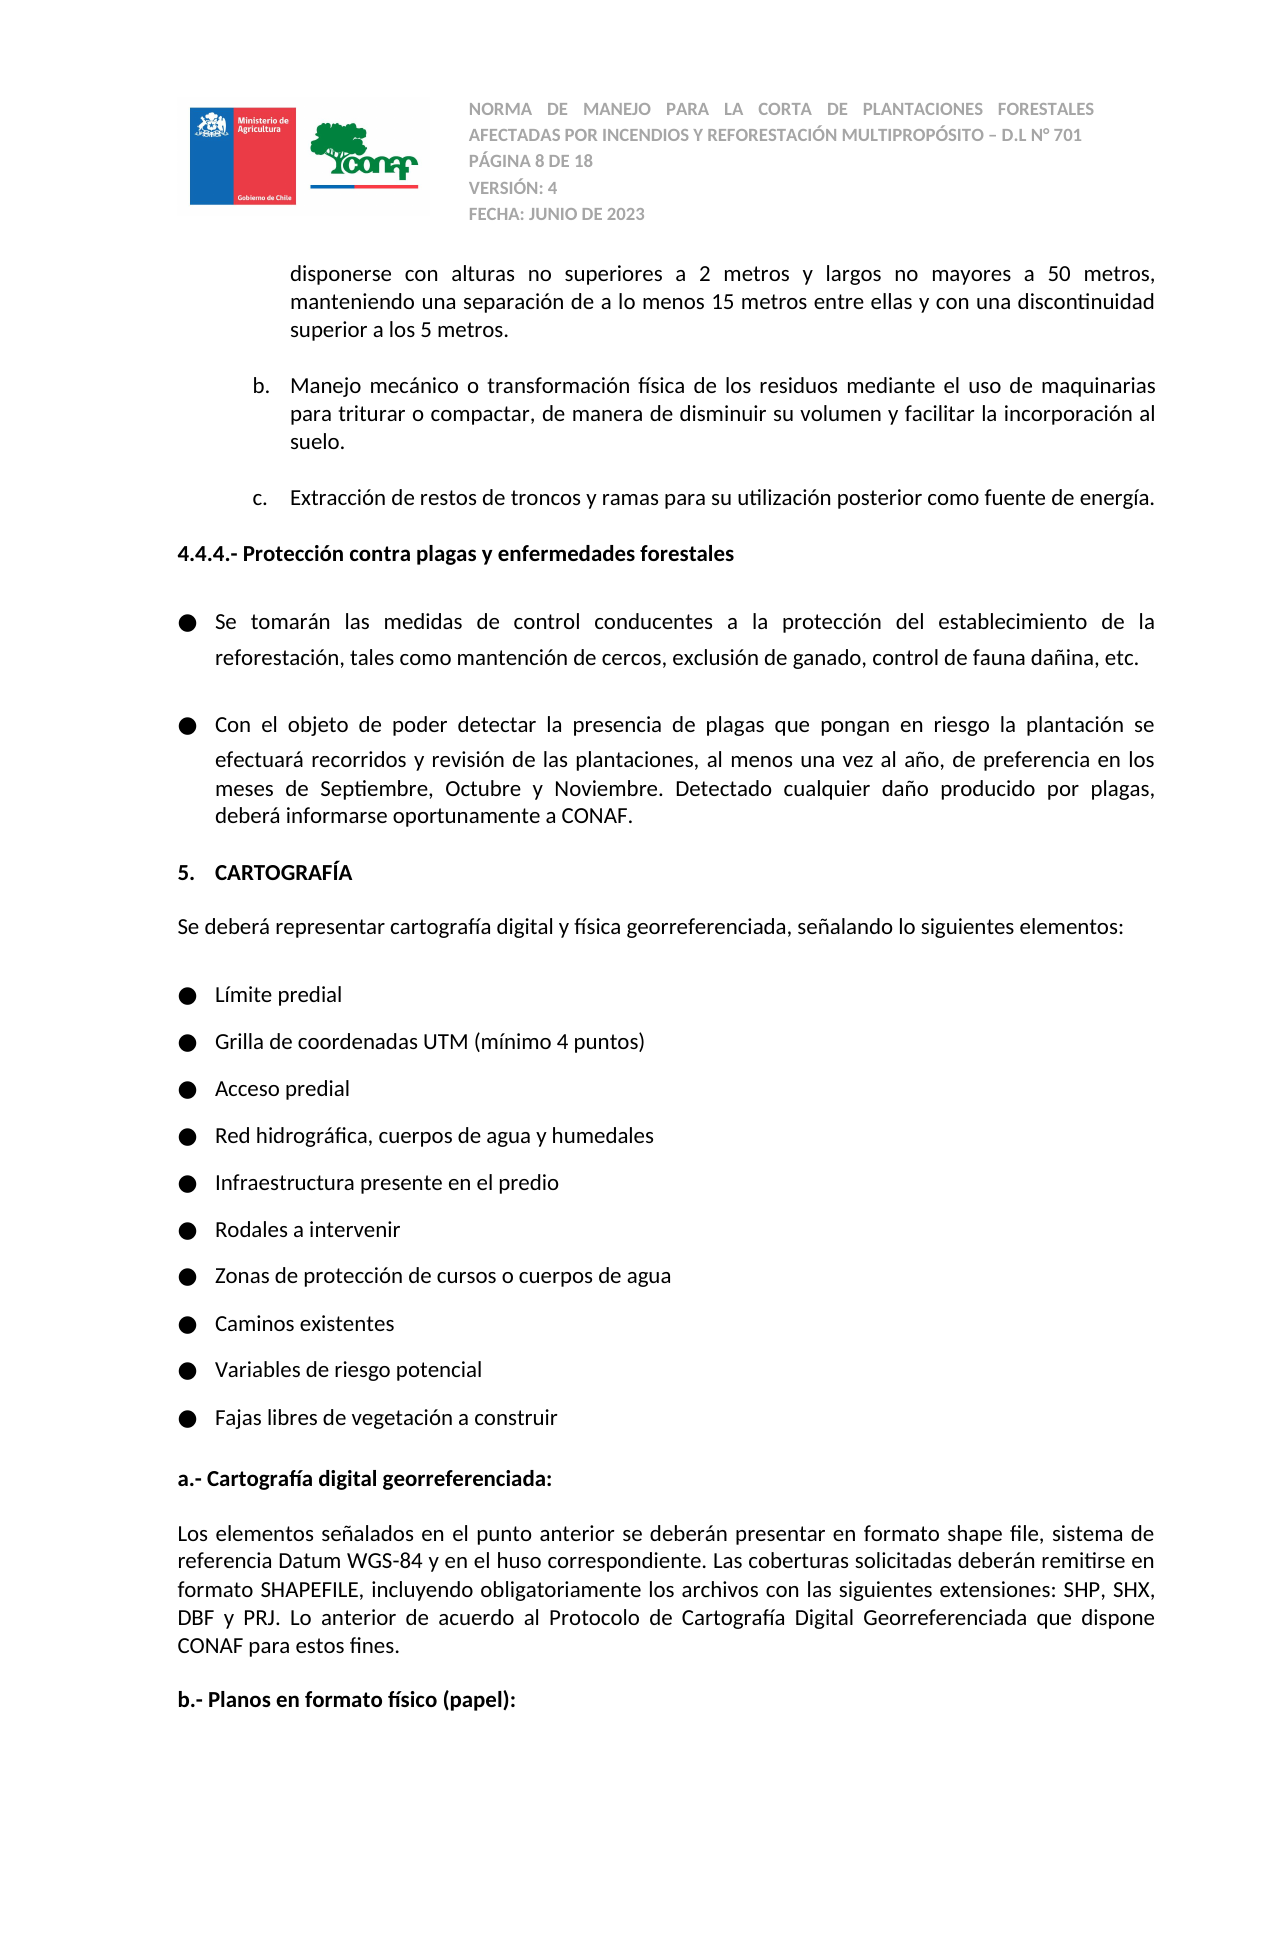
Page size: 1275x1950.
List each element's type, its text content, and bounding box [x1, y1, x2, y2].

picture [177, 97, 431, 216]
list Infraestructura presente en el predio [177, 1156, 1157, 1203]
subtitle CARTOGRAFÍA [177, 858, 1157, 886]
list Caminos existentes [177, 1297, 1157, 1344]
list Zonas de protección de cursos o cuerpos de agua [177, 1250, 1157, 1297]
list Acceso predial [177, 1062, 1157, 1109]
list Se tomarán las medidas de control conducentes a la protección del establecimiento de la reforestación, tales como mantención de cercos, exclusión de ganado, control de fauna dañina, etc. [177, 596, 1157, 671]
list Red hidrográfica, cuerpos de agua y humedales [177, 1109, 1157, 1156]
text 4.4.4.- Protección contra plagas y enfermedades forestales [177, 539, 1157, 568]
text a.- Cartografía digital georreferenciada: [177, 1464, 1157, 1492]
text b.- Planos en formato físico (papel): [177, 1685, 1157, 1713]
text Los elementos señalados en el punto anterior se deberán presentar en formato shape file, sistema de referencia Datum WGS-84 y en el huso correspondiente. Las coberturas solicitadas deberán remitirse en formato SHAPEFILE, incluyendo obligatoriamente los archivos con las siguientes extensiones: SHP, SHX, DBF y PRJ. Lo anterior de acuerdo al Protocolo de Cartografía Digital Georreferenciada que dispone CONAF para estos fines. [177, 1519, 1157, 1659]
list Fajas libres de vegetación a construir [177, 1391, 1157, 1438]
list Grilla de coordenadas UTM (mínimo 4 puntos) [177, 1015, 1157, 1062]
text Se deberá representar cartografía digital y física georreferenciada, señalando lo siguientes elementos: [177, 912, 1157, 940]
list Manejo mecánico o transformación física de los residuos mediante el uso de maquinarias para triturar o compactar, de manera de disminuir su volumen y facilitar la incorporación al suelo. [252, 371, 1157, 456]
list Límite predial [177, 968, 1157, 1015]
list Variables de riesgo potencial [177, 1344, 1157, 1391]
list Extracción de restos de troncos y ramas para su utilización posterior como fuente de energía. [252, 483, 1157, 512]
list Con el objeto de poder detectar la presencia de plagas que pongan en riesgo la plantación se efectuará recorridos y revisión de las plantaciones, al menos una vez al año, de preferencia en los meses de Septiembre, Octubre y Noviembre. Detectado cualquier daño producido por plagas, deberá informarse oportunamente a CONAF. [177, 699, 1157, 830]
list Rodales a intervenir [177, 1203, 1157, 1250]
